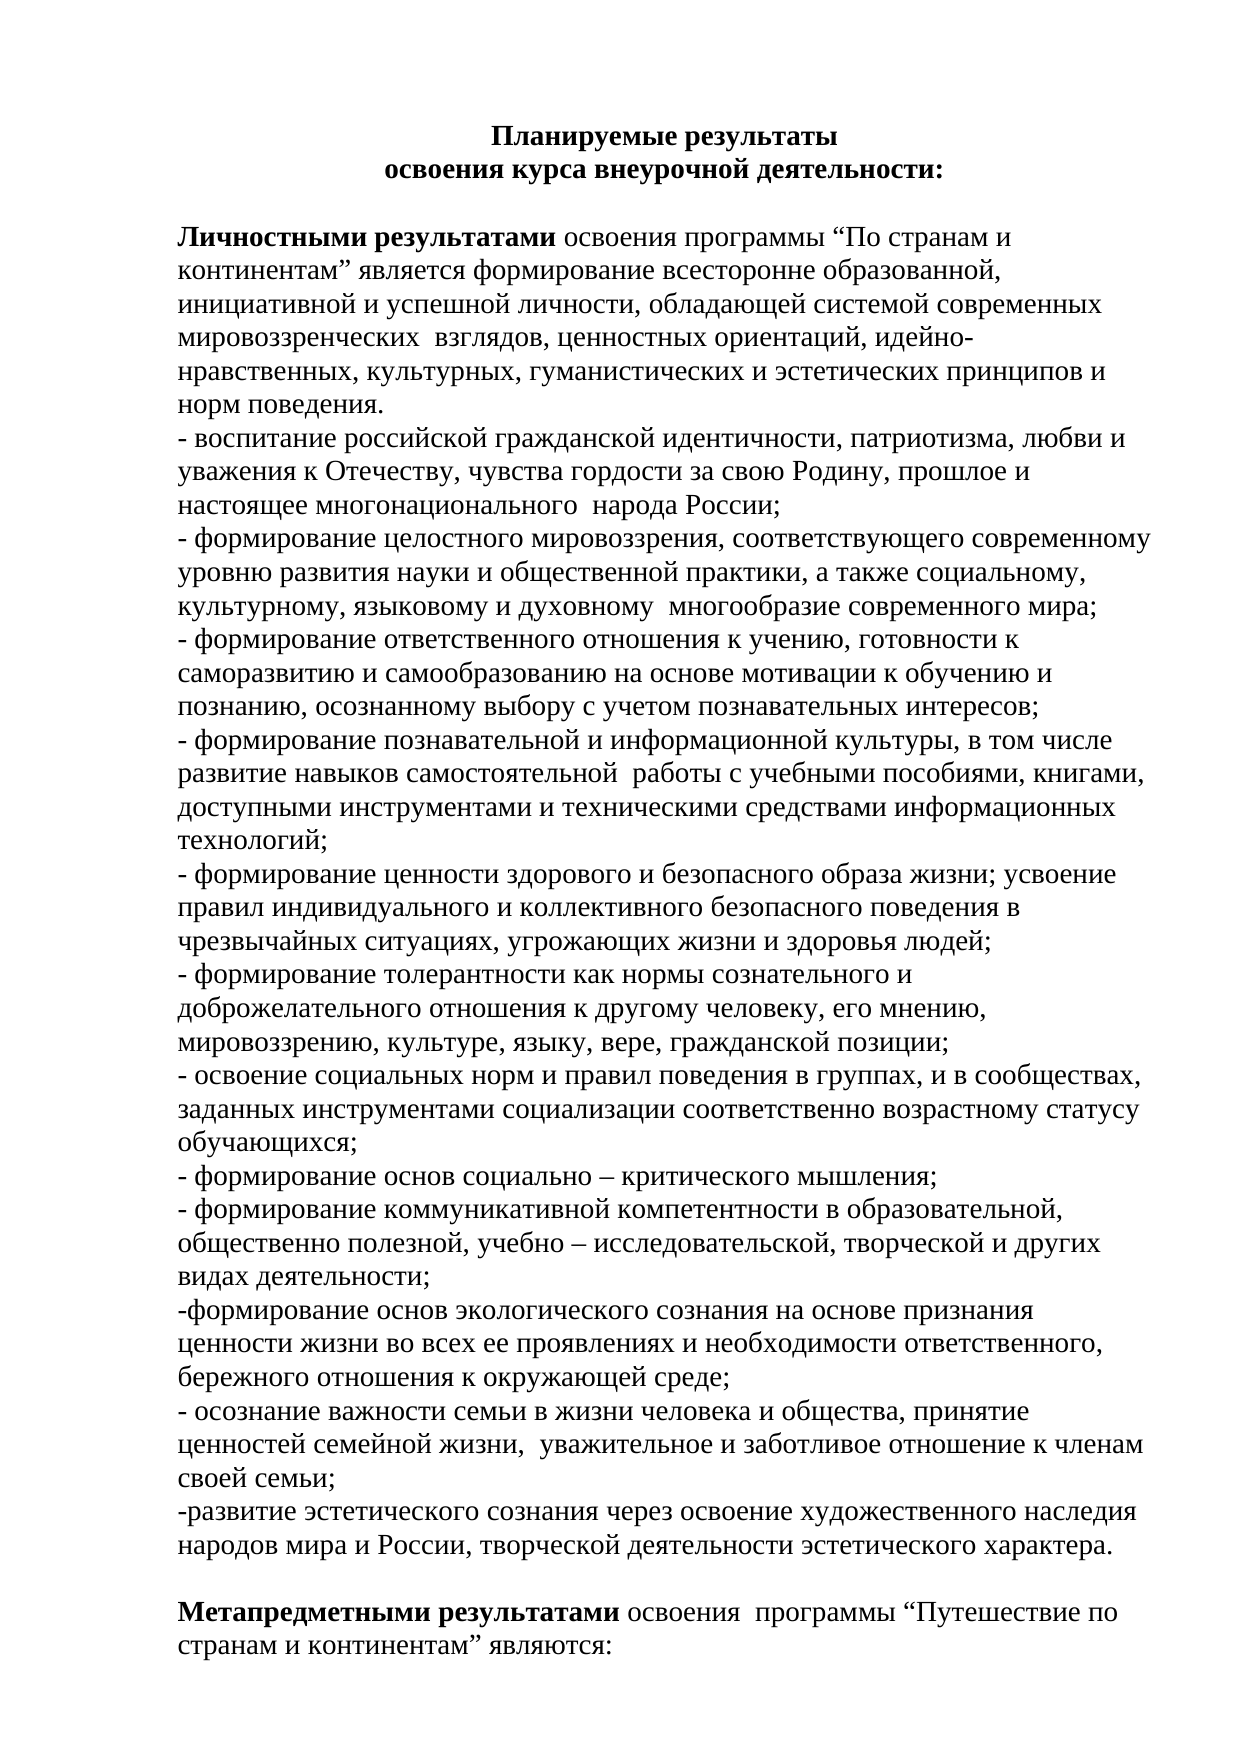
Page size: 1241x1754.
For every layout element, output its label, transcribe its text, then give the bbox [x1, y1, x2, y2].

text -развитие эстетического сознания через освоение художественного наследия народов мира и России, творческой деятельности эстетического характера. [177, 1493, 1152, 1560]
text -формирование основ экологического сознания на основе признания ценности жизни во всех ее проявлениях и необходимости ответственного, бережного отношения к окружающей среде; [177, 1292, 1152, 1393]
text - формирование ответственного отношения к учению, готовности к саморазвитию и самообразованию на основе мотивации к обучению и познанию, осознанному выбору с учетом познавательных интересов; [177, 621, 1152, 722]
text - формирование целостного мировоззрения, соответствующего современному уровню развития науки и общественной практики, а также социальному, культурному, языковому и духовному многообразие современного мира; [177, 521, 1152, 621]
text Личностными результатами освоения программы “По странам и континентам” является формирование всесторонне образованной, инициативной и успешной личности, обладающей системой современных мировоззренческих взглядов, ценностных ориентаций, идейно-нравственных, культурных, гуманистических и эстетических принципов и норм поведения. [177, 219, 1152, 420]
text Планируемые результаты [177, 118, 1152, 152]
text - воспитание российской гражданской идентичности, патриотизма, любви и уважения к Отечеству, чувства гордости за свою Родину, прошлое и настоящее многонационального народа России; [177, 420, 1152, 521]
text - формирование основ социально – критического мышления; [177, 1158, 1152, 1191]
text - формирование ценности здорового и безопасного образа жизни; усвоение правил индивидуального и коллективного безопасного поведения в чрезвычайных ситуациях, угрожающих жизни и здоровья людей; [177, 856, 1152, 957]
text - формирование коммуникативной компетентности в образовательной, общественно полезной, учебно – исследовательской, творческой и других видах деятельности; [177, 1191, 1152, 1292]
text - освоение социальных норм и правил поведения в группах, и в сообществах, заданных инструментами социализации соответственно возрастному статусу обучающихся; [177, 1057, 1152, 1158]
text освоения курса внеурочной деятельности: [177, 152, 1152, 185]
text Метапредметными результатами освоения программы “Путешествие по странам и континентам” являются: [177, 1594, 1152, 1661]
text - формирование познавательной и информационной культуры, в том числе развитие навыков самостоятельной работы с учебными пособиями, книгами, доступными инструментами и техническими средствами информационных технологий; [177, 722, 1152, 856]
text - осознание важности семьи в жизни человека и общества, принятие ценностей семейной жизни, уважительное и заботливое отношение к членам своей семьи; [177, 1393, 1152, 1493]
text - формирование толерантности как нормы сознательного и доброжелательного отношения к другому человеку, его мнению, мировоззрению, культуре, языку, вере, гражданской позиции; [177, 957, 1152, 1057]
